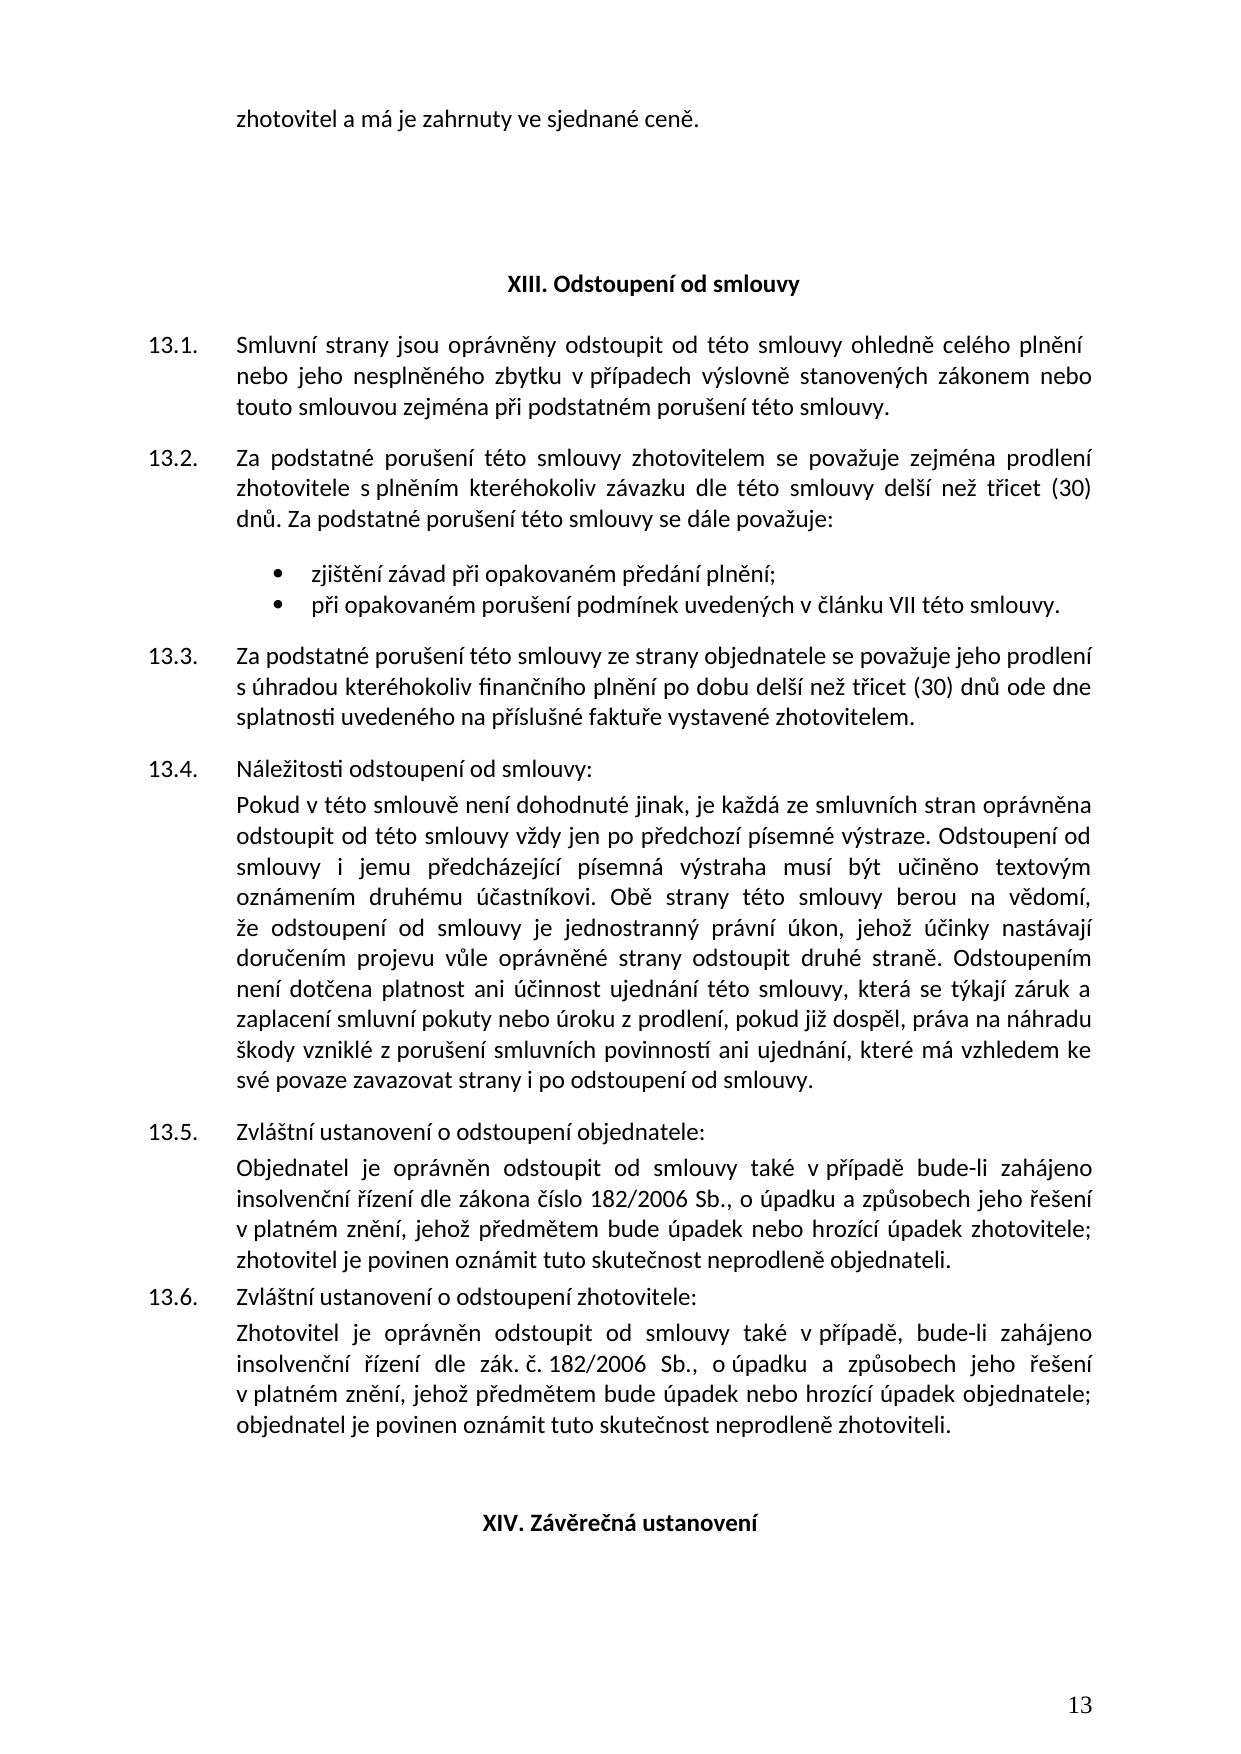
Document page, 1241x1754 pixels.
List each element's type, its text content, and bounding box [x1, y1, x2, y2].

list Zvláštní ustanovení o odstoupení zhotovitele: [148, 1281, 1093, 1311]
list Za podstatné porušení této smlouvy ze strany objednatele se považuje jeho prodlení s úhradou kteréhokoliv finančního plnění po dobu delší než třicet (30) dnů ode dne splatnosti uvedeného na příslušné faktuře vystavené zhotovitelem. [148, 640, 1093, 732]
text Pokud v této smlouvě není dohodnuté jinak, je každá ze smluvních stran oprávněna odstoupit od této smlouvy vždy jen po předchozí písemné výstraze. Odstoupení od smlouvy i jemu předcházející písemná výstraha musí být učiněno textovým oznámením druhému účastníkovi. Obě strany této smlouvy berou na vědomí, že odstoupení od smlouvy je jednostranný právní úkon, jehož účinky nastávají doručením projevu vůle oprávněné strany odstoupit druhé straně. Odstoupením není dotčena platnost ani účinnost ujednání této smlouvy, která se týkají záruk a zaplacení smluvní pokuty nebo úroku z prodlení, pokud již dospěl, práva na náhradu škody vzniklé z porušení smluvních povinností ani ujednání, které má vzhledem ke své povaze zavazovat strany i po odstoupení od smlouvy. [236, 789, 1093, 1095]
list Za podstatné porušení této smlouvy zhotovitelem se považuje zejména prodlení zhotovitele s plněním kteréhokoliv závazku dle této smlouvy delší než třicet (30) dnů. Za podstatné porušení této smlouvy se dále považuje: [148, 442, 1093, 533]
list při opakovaném porušení podmínek uvedených v článku VII této smlouvy. [274, 589, 1093, 619]
text XIV. Závěrečná ustanovení [148, 1507, 1093, 1537]
text Objednatel je oprávněn odstoupit od smlouvy také v případě bude-li zahájeno insolvenční řízení dle zákona číslo 182/2006 Sb., o úpadku a způsobech jeho řešení v platném znění, jehož předmětem bude úpadek nebo hrozící úpadek zhotovitele; zhotovitel je povinen oznámit tuto skutečnost neprodleně objednateli. [236, 1152, 1093, 1274]
list zjištění závad při opakovaném předání plnění; [274, 558, 1093, 589]
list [148, 103, 1093, 256]
text Zhotovitel je oprávněn odstoupit od smlouvy také v případě, bude-li zahájeno insolvenční řízení dle zák. č. 182/2006 Sb., o úpadku a způsobech jeho řešení v platném znění, jehož předmětem bude úpadek nebo hrozící úpadek objednatele; objednatel je povinen oznámit tuto skutečnost neprodleně zhotoviteli. [236, 1317, 1093, 1439]
list Smluvní strany jsou oprávněny odstoupit od této smlouvy ohledně celého plnění nebo jeho nesplněného zbytku v případech výslovně stanovených zákonem nebo touto smlouvou zejména při podstatném porušení této smlouvy. [148, 329, 1093, 421]
list Náležitosti odstoupení od smlouvy: [148, 753, 1093, 783]
list Zvláštní ustanovení o odstoupení objednatele: [148, 1116, 1093, 1146]
text XIII. Odstoupení od smlouvy [177, 268, 1122, 299]
